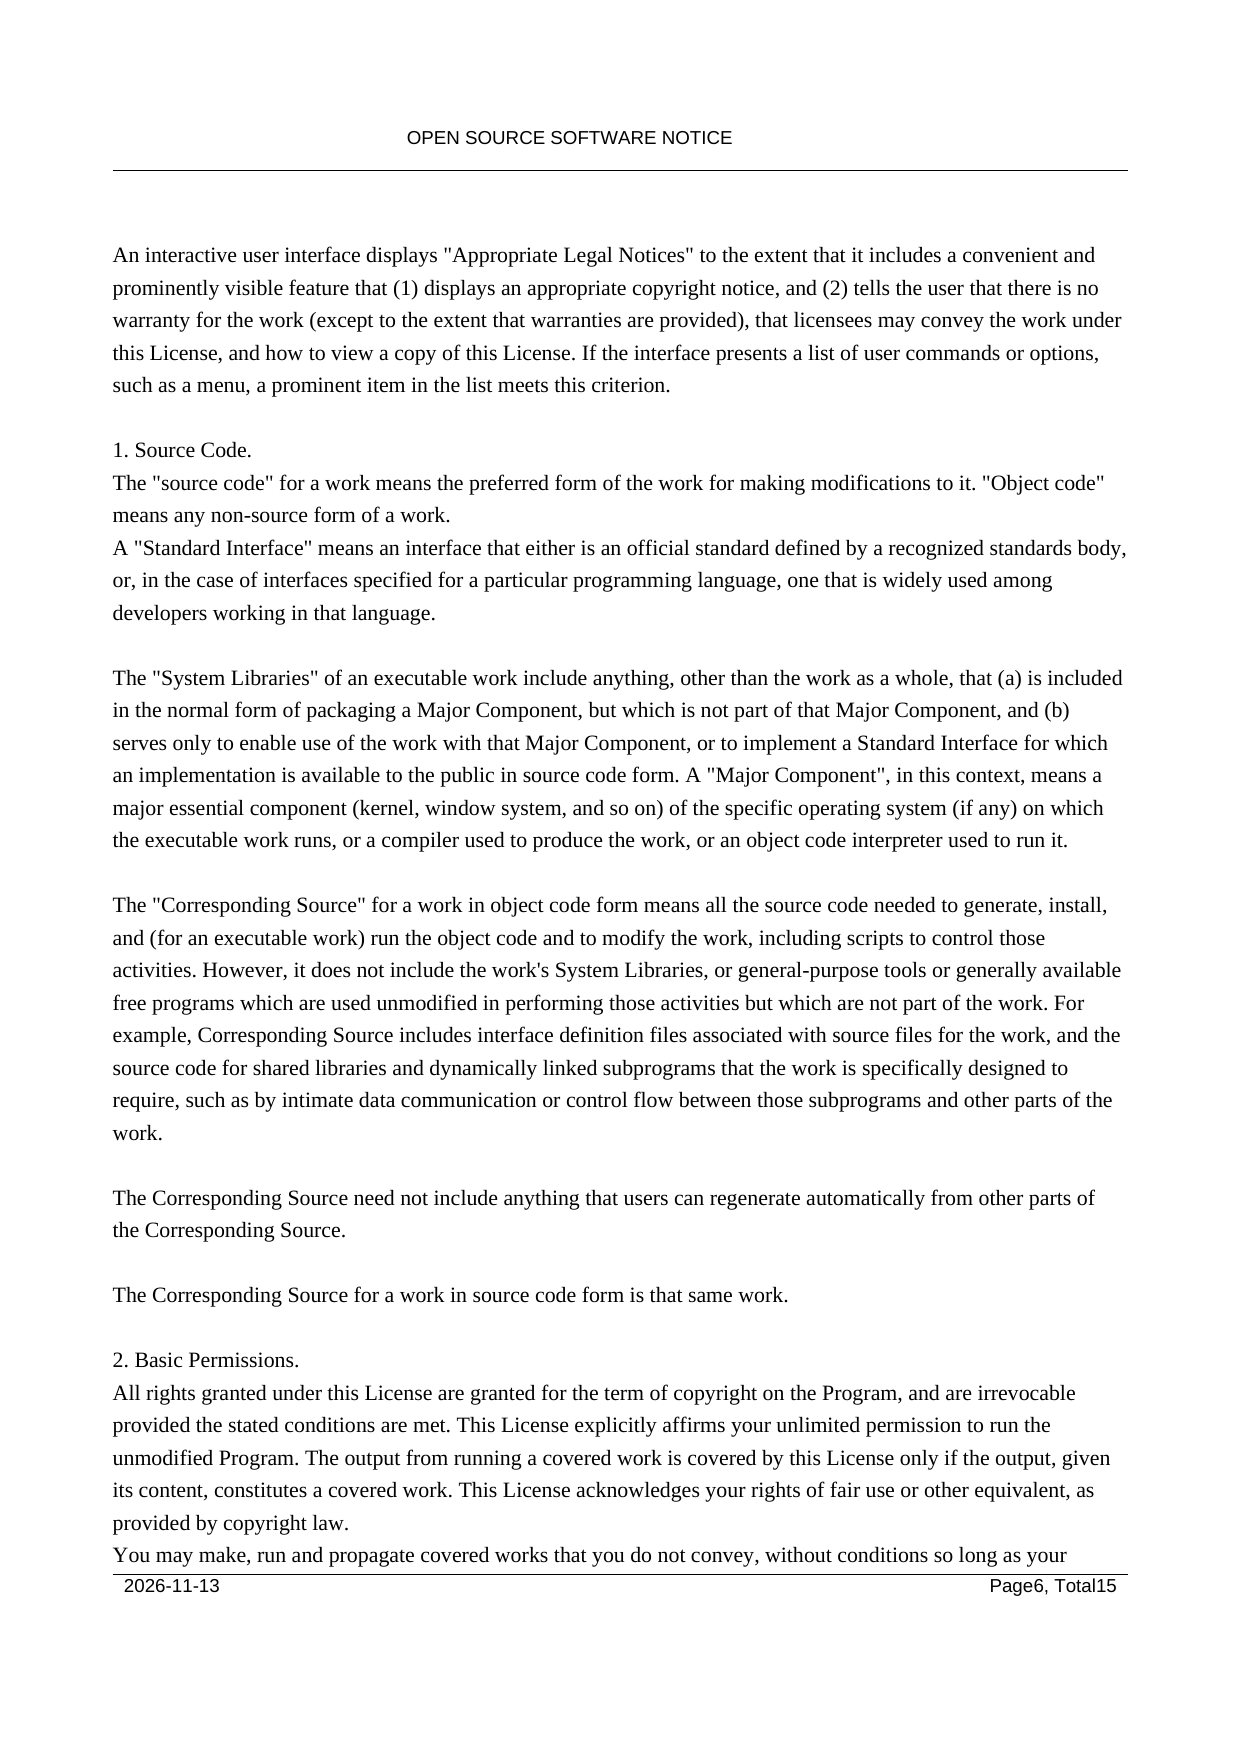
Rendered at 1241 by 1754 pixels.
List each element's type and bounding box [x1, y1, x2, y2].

text [112, 206, 1128, 1571]
